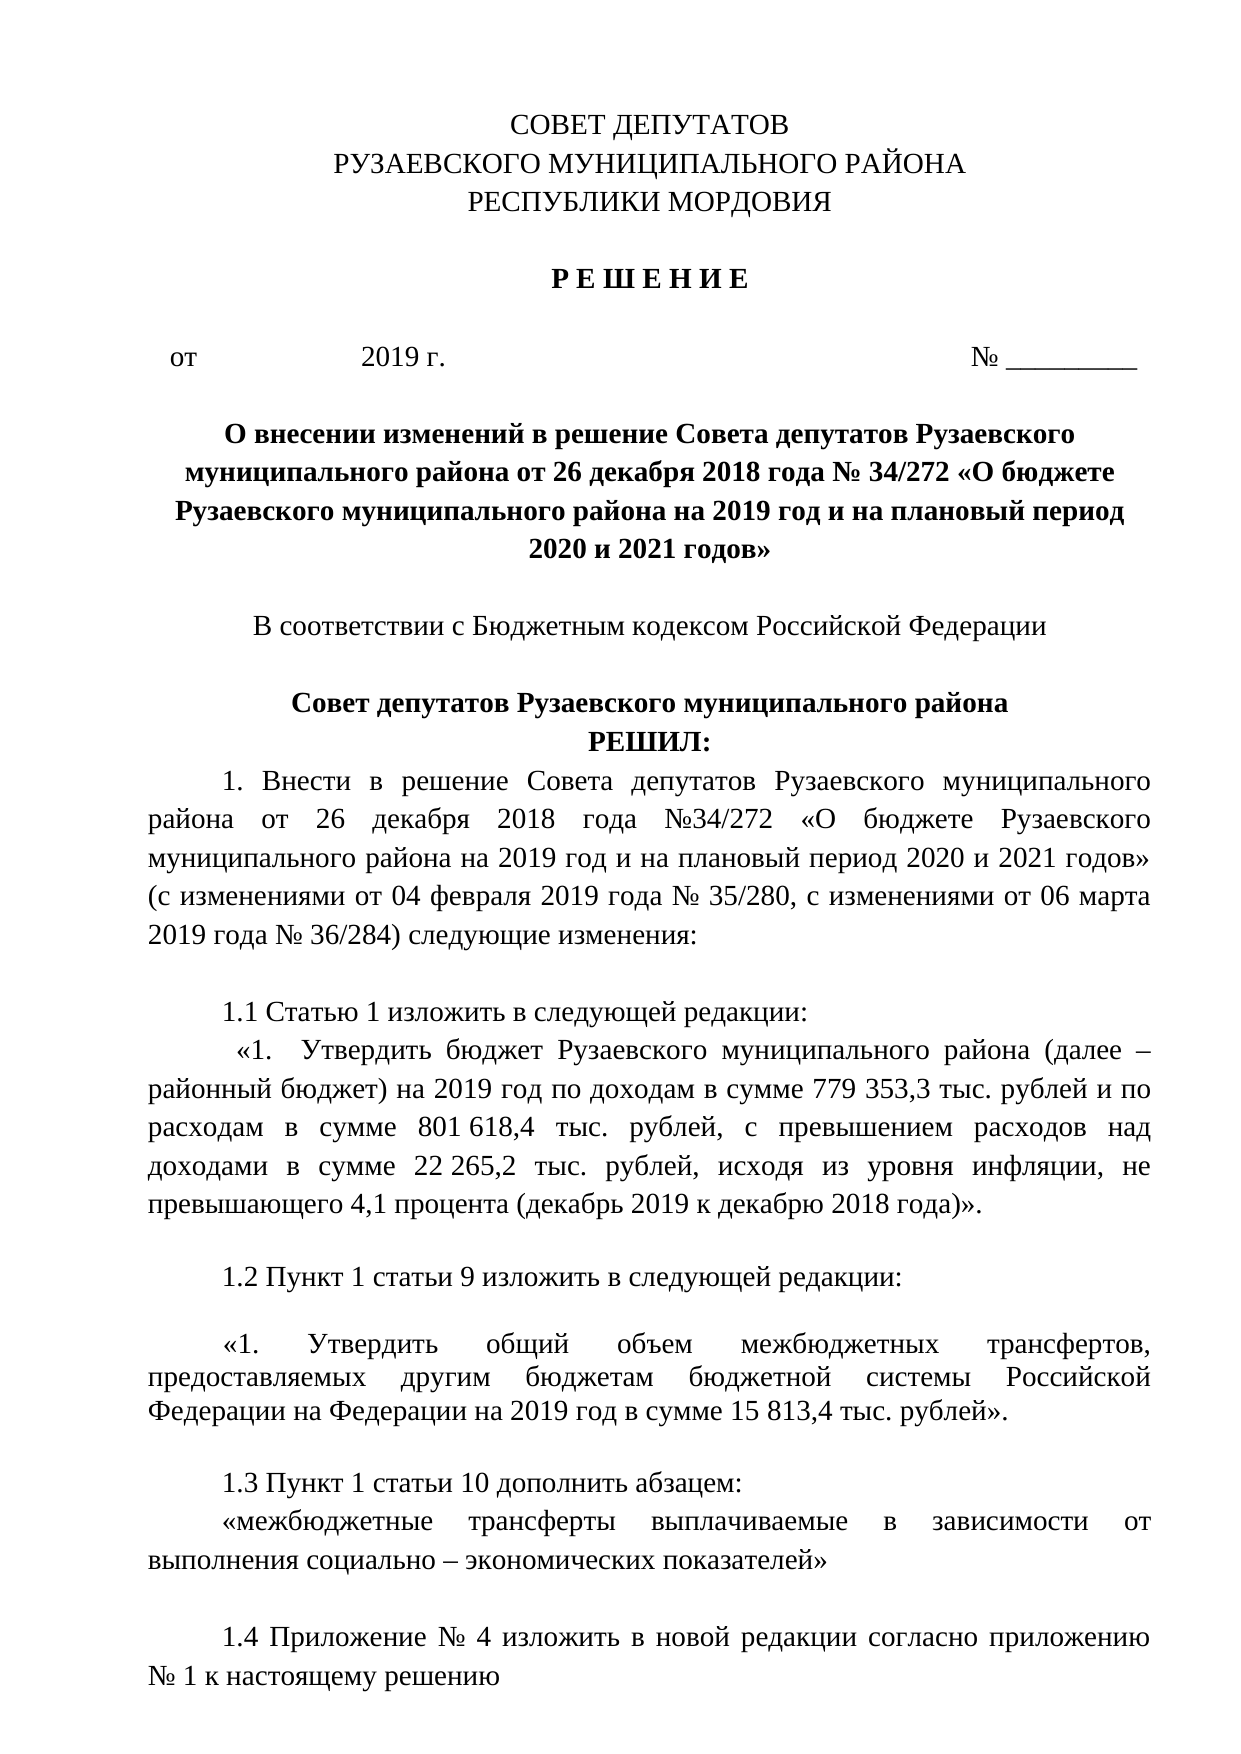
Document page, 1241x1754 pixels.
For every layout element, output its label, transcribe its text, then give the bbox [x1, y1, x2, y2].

text «межбюджетные трансферты выплачиваемые в зависимости от выполнения социально – экономических показателей» [148, 1503, 1152, 1576]
text муниципального района от 26 декабря 2018 года № 34/272 «О бюджете [148, 454, 1152, 488]
text 1.3 Пункт 1 статьи 10 дополнить абзацем: [148, 1465, 1152, 1498]
text СОВЕТ ДЕПУТАТОВ [148, 107, 1152, 141]
text 1.1 Статью 1 изложить в следующей редакции: [148, 994, 1152, 1027]
text «1. Утвердить общий объем межбюджетных трансфертов, предоставляемых другим бюджетам бюджетной системы Российской Федерации на Федерации на 2019 год в сумме 15 813,4 тыс. рублей». [148, 1326, 1152, 1426]
text Совет депутатов Рузаевского муниципального района [148, 686, 1152, 719]
text О внесении изменений в решение Совета депутатов Рузаевского [148, 416, 1152, 449]
text 1.4 Приложение № 4 изложить в новой редакции согласно приложению № 1 к настоящему решению [148, 1619, 1152, 1691]
text РЕШИЛ: [148, 724, 1152, 758]
text В соответствии с Бюджетным кодексом Российской Федерации [148, 608, 1152, 642]
text от 2019 г. № _________ [148, 339, 1152, 372]
text 1.2 Пункт 1 статьи 9 изложить в следующей редакции: [148, 1259, 1152, 1292]
text Рузаевского муниципального района на 2019 год и на плановый период [148, 493, 1152, 526]
text «1. Утвердить бюджет Рузаевского муниципального района (далее – районный бюджет) на 2019 год по доходам в сумме 779 353,3 тыс. рублей и по расходам в сумме 801 618,4 тыс. рублей, с превышением расходов над доходами в сумме 22 265,2 тыс. рублей, исходя из уровня инфляции, не превышающего 4,1 процента (декабрь 2019 к декабрю 2018 года)». [148, 1032, 1152, 1220]
text 2020 и 2021 годов» [148, 531, 1152, 565]
text Р Е Ш Е Н И Е [148, 262, 1152, 295]
text РЕСПУБЛИКИ МОРДОВИЯ [148, 184, 1152, 218]
list 1. Внести в решение Совета депутатов Рузаевского муниципального района от 26 декабря 2018 года №34/272 «О бюджете Рузаевского муниципального района на 2019 год и на плановый период 2020 и 2021 годов» (с изменениями от 04 февраля 2019 года № 35/280, с изменениями от 06 марта 2019 года № 36/284) следующие изменения: [148, 763, 1152, 950]
text РУЗАЕВСКОГО МУНИЦИПАЛЬНОГО РАЙОНА [148, 146, 1152, 179]
